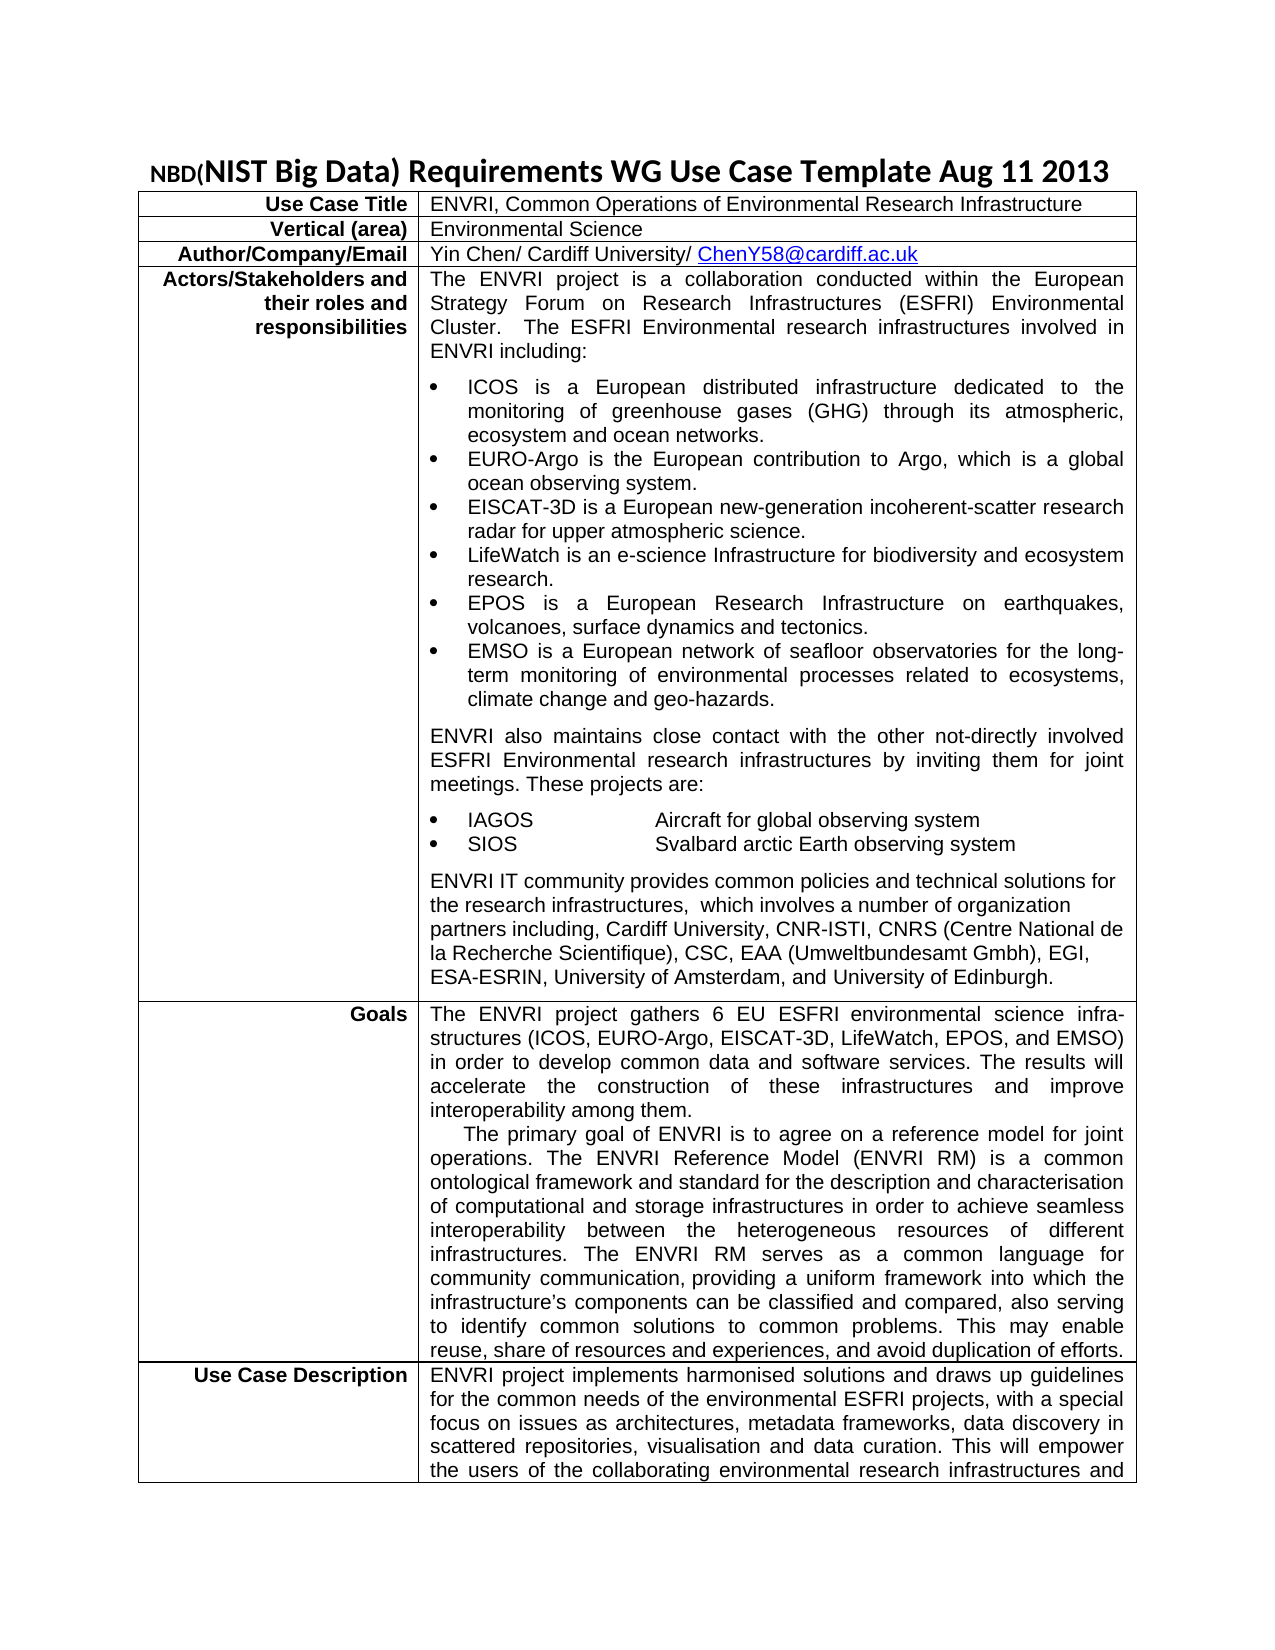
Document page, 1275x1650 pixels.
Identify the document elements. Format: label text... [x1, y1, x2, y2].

text NBD(NIST Big Data) Requirements WG Use Case Template Aug 11 2013 [150, 150, 1125, 191]
table_cell The ENVRI project gathers 6 EU ESFRI environmental science infra-structures (ICOS, EURO-Argo, EISCAT-3D, LifeWatch, EPOS, and EMSO) in order to develop common data and software services. The results will accelerate the construction of these infrastructures and improve interoperability among them. The primary goal of ENVRI is to agree on a reference model for joint operations. The ENVRI Reference Model (ENVRI RM) is a common ontological framework and standard for the description and characterisation of computational and storage infrastructures in order to achieve seamless interoperability between the heterogeneous resources of different infrastructures. The ENVRI RM serves as a common language for community communication, providing a uniform framework into which the infrastructure’s components can be classified and compared, also serving to identify common solutions to common problems. This may enable reuse, share of resources and experiences, and avoid duplication of efforts. [419, 1002, 1136, 1361]
table_header Use Case Title [139, 192, 418, 216]
table_header ENVRI, Common Operations of Environmental Research Infrastructure [419, 192, 1136, 216]
table_cell Vertical (area) [139, 217, 418, 241]
table_cell The ENVRI project is a collaboration conducted within the European Strategy Forum on Research Infrastructures (ESFRI) Environmental Cluster. The ESFRI Environmental research infrastructures involved in ENVRI including: ICOS is a European distributed infrastructure dedicated to the monitoring of greenhouse gases (GHG) through its atmospheric, ecosystem and ocean networks. EURO-Argo is the European contribution to Argo, which is a global ocean observing system. EISCAT-3D is a European new-generation incoherent-scatter research radar for upper atmospheric science. LifeWatch is an e-science Infrastructure for biodiversity and ecosystem research. EPOS is a European Research Infrastructure on earthquakes, volcanoes, surface dynamics and tectonics. EMSO is a European network of seafloor observatories for the long-term monitoring of environmental processes related to ecosystems, climate change and geo-hazards. ENVRI also maintains close contact with the other not-directly involved ESFRI Environmental research infrastructures by inviting them for joint meetings. These projects are: IAGOS Aircraft for global observing system SIOS Svalbard arctic Earth observing system ENVRI IT community provides common policies and technical solutions for the research infrastructures, which involves a number of organization partners including, Cardiff University, CNR-ISTI, CNRS (Centre National de la Recherche Scientifique), CSC, EAA (Umweltbundesamt Gmbh), EGI, ESA-ESRIN, University of Amsterdam, and University of Edinburgh. [419, 267, 1136, 1001]
table_cell Yin Chen/ Cardiff University/ ChenY58@cardiff.ac.uk [419, 242, 1136, 266]
table_cell Actors/Stakeholders and their roles and responsibilities [139, 267, 418, 1001]
table_cell Author/Company/Email [139, 242, 418, 266]
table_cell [419, 1363, 1136, 1482]
table_cell Goals [139, 1002, 418, 1361]
table_cell Environmental Science [419, 217, 1136, 241]
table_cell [139, 1363, 418, 1482]
